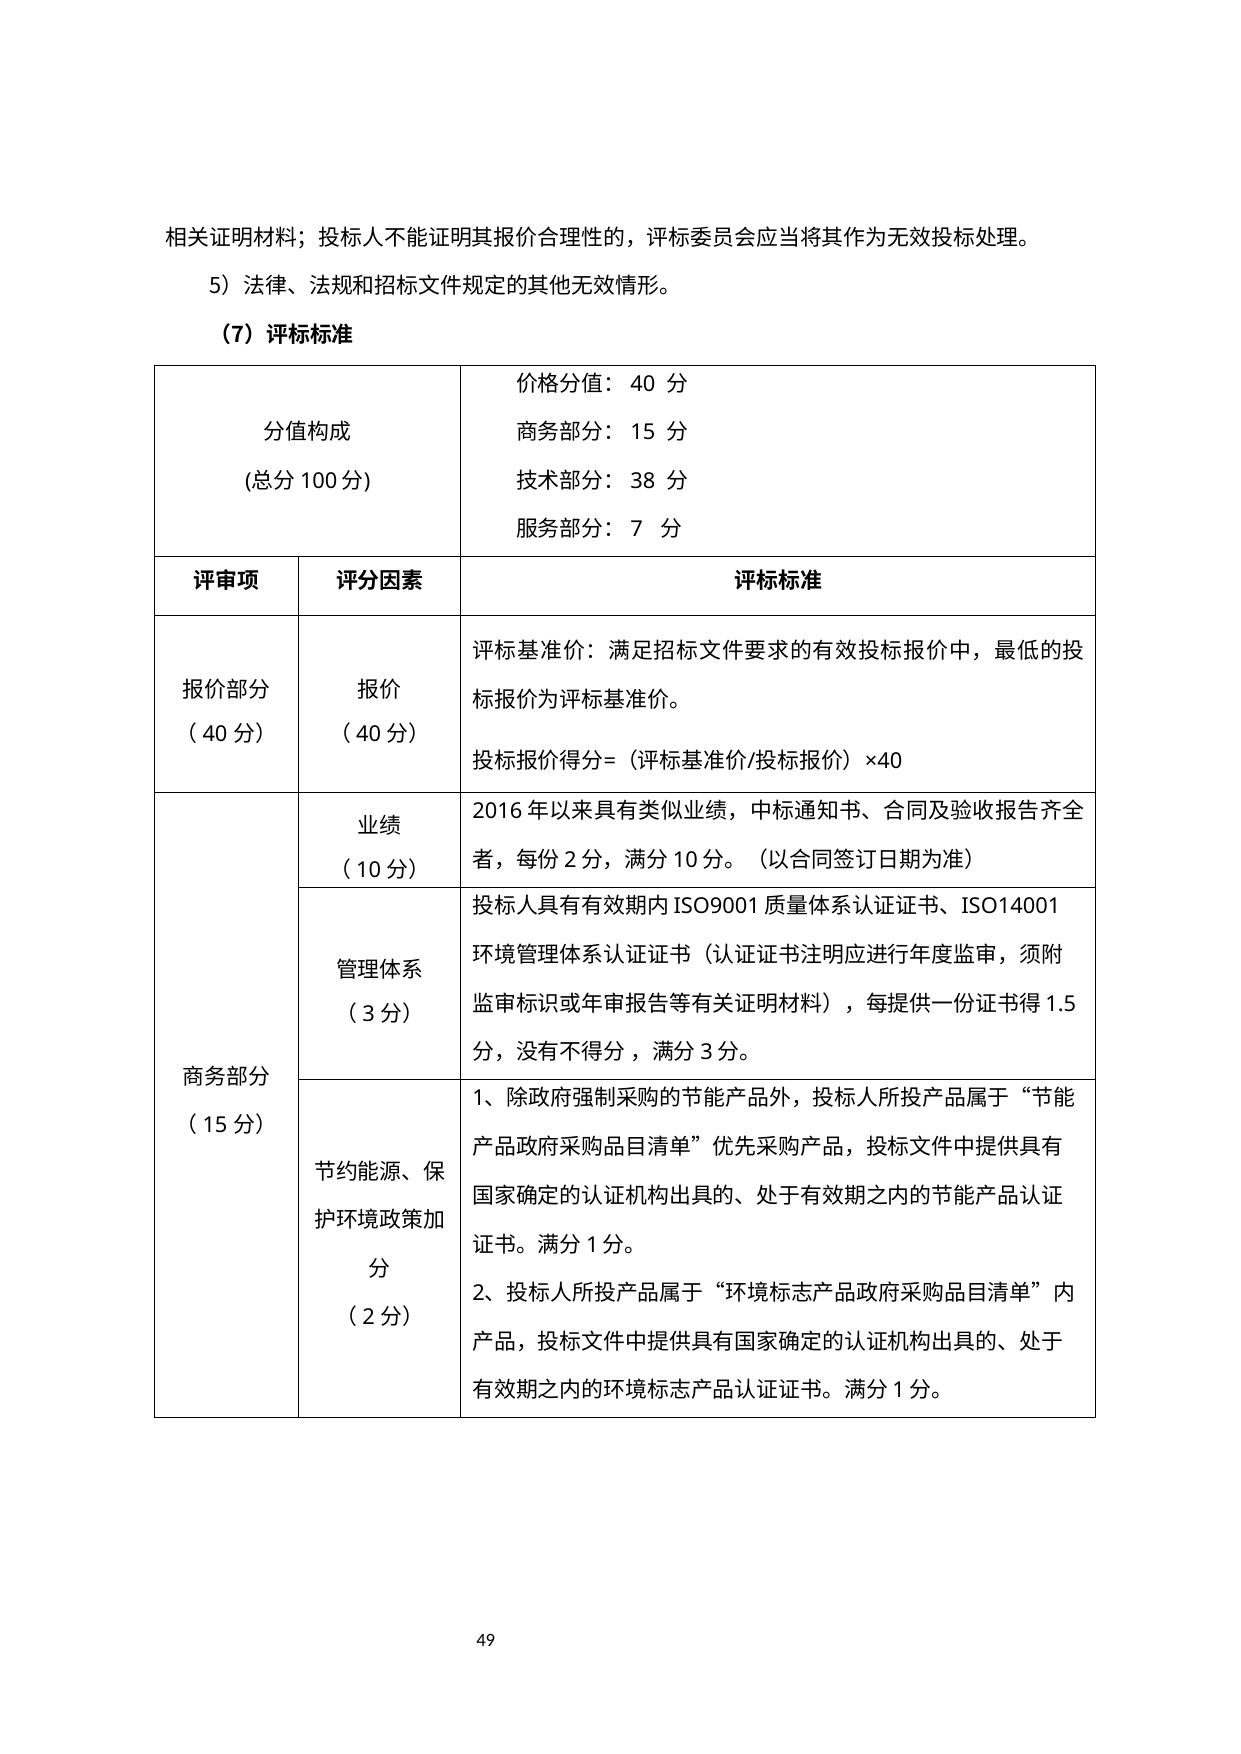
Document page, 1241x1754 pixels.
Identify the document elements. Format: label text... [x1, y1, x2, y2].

table_header 分值构成 (总分100分) [155, 366, 460, 556]
table_cell 1、除政府强制采购的节能产品外，投标人所投产品属于“节能产品政府采购品目清单”优先采购产品，投标文件中提供具有国家确定的认证机构出具的、处于有效期之内的节能产品认证证书。满分1分。 2、投标人所投产品属于“环境标志产品政府采购品目清单”内产品，投标文件中提供具有国家确定的认证机构出具的、处于有效期之内的环境标志产品认证证书。满分1分。 [461, 1080, 1095, 1417]
table_cell 报价部分 （ 40 分） [155, 616, 298, 792]
table_cell 评审项 [155, 557, 298, 614]
table_cell 投标人具有有效期内ISO9001质量体系认证证书、ISO14001环境管理体系认证证书（认证证书注明应进行年度监审，须附监审标识或年审报告等有关证明材料），每提供一份证书得1.5分，没有不得分 ，满分3分。 [461, 888, 1095, 1079]
table_cell 报价 （ 40 分） [299, 616, 460, 792]
table_cell 评标标准 [461, 557, 1095, 614]
text 5）法律、法规和招标文件规定的其他无效情形。 [165, 268, 1087, 300]
table_header 价格分值： 40 分 商务部分： 15 分 技术部分： 38 分 服务部分： 7 分 [461, 366, 1095, 556]
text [165, 219, 1087, 252]
table_cell 评分因素 [299, 557, 460, 614]
table_cell 业绩 （ 10 分） [299, 793, 460, 887]
table_cell 评标基准价：满足招标文件要求的有效投标报价中，最低的投标报价为评标基准价。 投标报价得分=（评标基准价/投标报价）×40 [461, 616, 1095, 792]
text （7）评标标准 [165, 316, 1087, 349]
table_cell 2016年以来具有类似业绩，中标通知书、合同及验收报告齐全者，每份2分，满分10分。（以合同签订日期为准） [461, 793, 1095, 887]
table_cell 管理体系 （ 3 分） [299, 888, 460, 1079]
table_cell 节约能源、保护环境政策加分 （ 2 分） [299, 1080, 460, 1417]
table_cell 商务部分 （ 15 分） [155, 793, 298, 1417]
